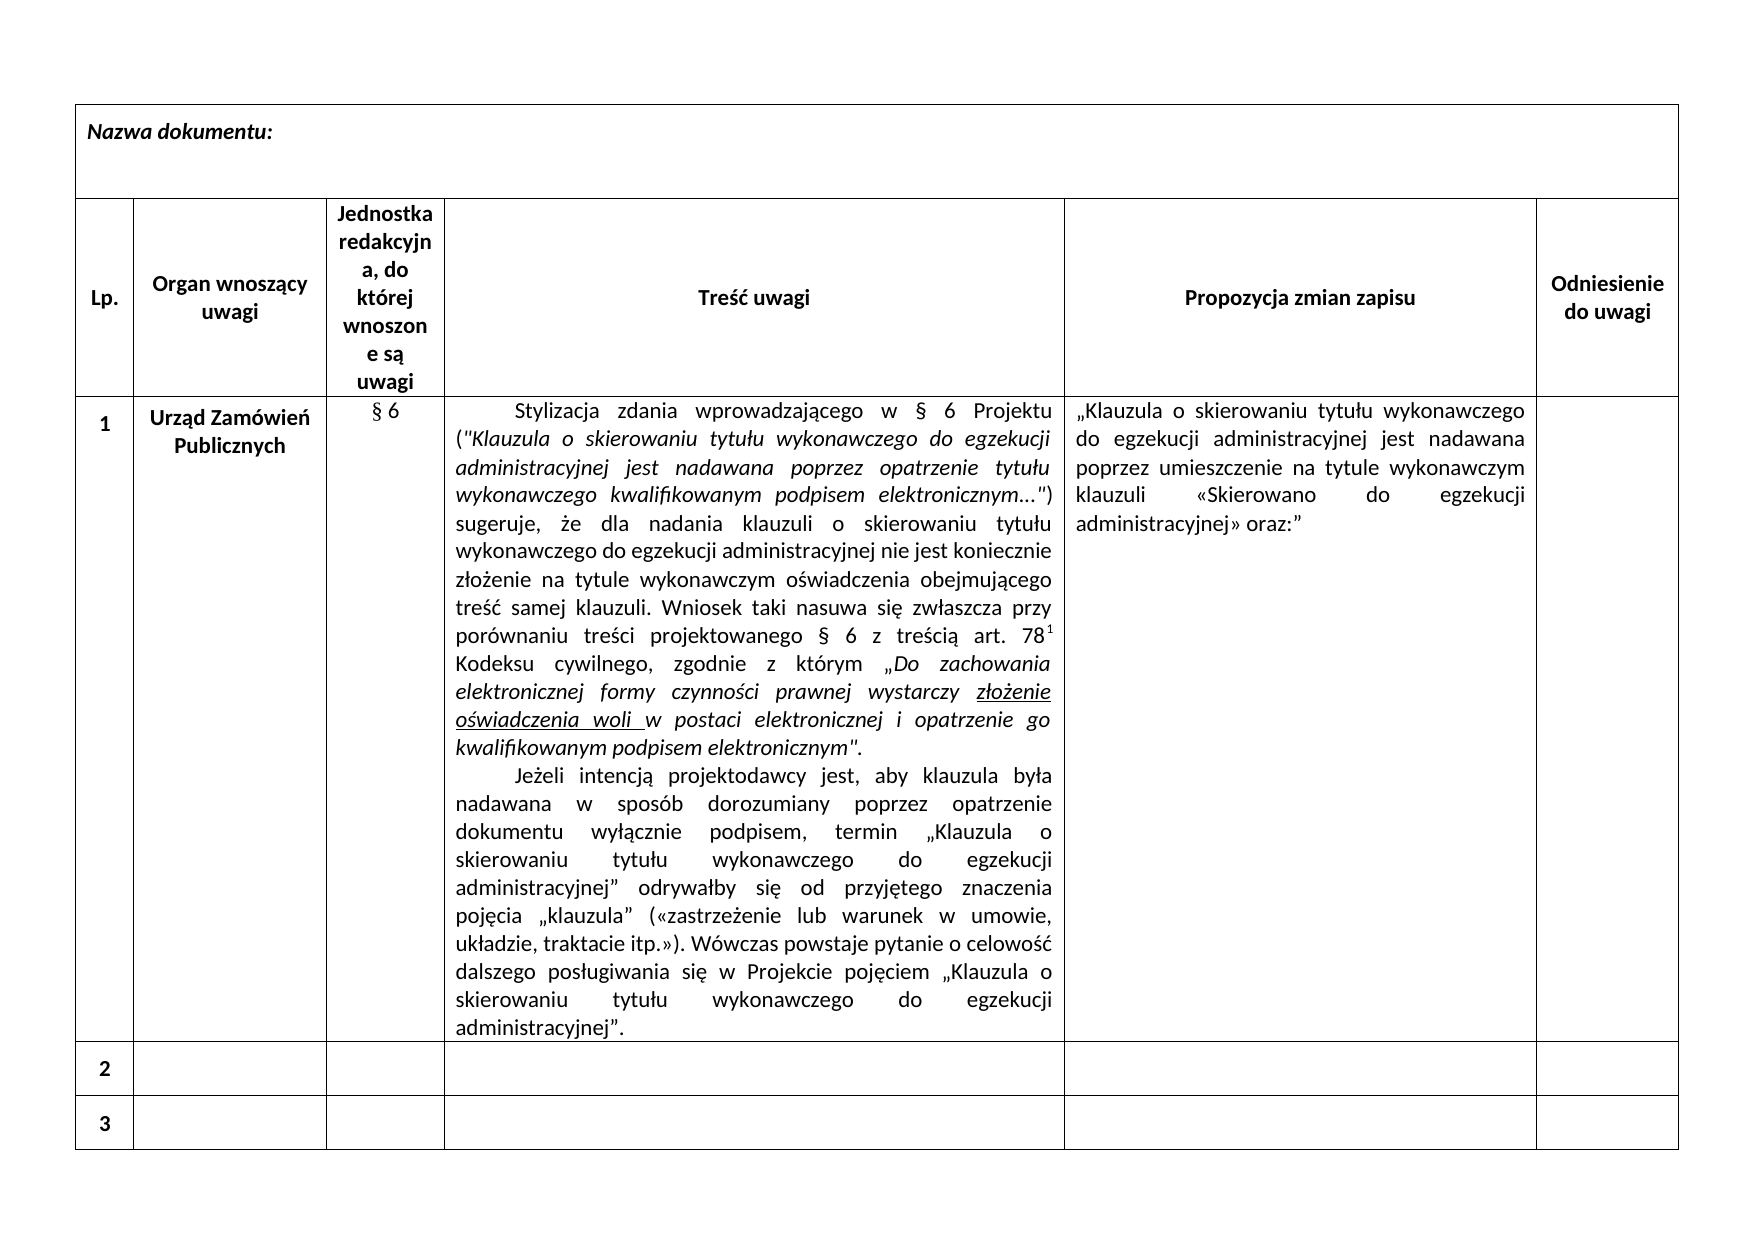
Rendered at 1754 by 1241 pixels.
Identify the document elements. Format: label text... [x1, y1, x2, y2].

table_cell [134, 1096, 326, 1149]
table_cell [1065, 1096, 1536, 1149]
table_cell [1537, 1042, 1678, 1095]
table_cell [445, 1096, 1064, 1149]
table_cell „Klauzula o skierowaniu tytułu wykonawczego do egzekucji administracyjnej jest nadawana poprzez umieszczenie na tytule wykonawczym klauzuli «Skierowano do egzekucji administracyjnej» oraz:” [1065, 397, 1536, 1041]
table_cell [327, 1042, 444, 1095]
table_cell Treść uwagi [445, 199, 1064, 396]
table_cell Odniesienie do uwagi [1537, 199, 1678, 396]
table_cell Organ wnoszący uwagi [134, 199, 326, 396]
table_cell Urząd Zamówień Publicznych [134, 397, 326, 1041]
table_cell [327, 1096, 444, 1149]
table_cell 2 [76, 1042, 133, 1095]
table_cell Propozycja zmian zapisu [1065, 199, 1536, 396]
table_cell § 6 [327, 397, 444, 1041]
table_cell Stylizacja zdania wprowadzającego w § 6 Projektu ("Klauzula o skierowaniu tytułu wykonawczego do egzekucji administracyjnej jest nadawana poprzez opatrzenie tytułu wykonawczego kwalifikowanym podpisem elektronicznym...") sugeruje, że dla nadania klauzuli o skierowaniu tytułu wykonawczego do egzekucji administracyjnej nie jest koniecznie złożenie na tytule wykonawczym oświadczenia obejmującego treść samej klauzuli. Wniosek taki nasuwa się zwłaszcza przy porównaniu treści projektowanego § 6 z treścią art. 781 Kodeksu cywilnego, zgodnie z którym „Do zachowania elektronicznej formy czynności prawnej wystarczy złożenie oświadczenia woli w postaci elektronicznej i opatrzenie go kwalifikowanym podpisem elektronicznym". Jeżeli intencją projektodawcy jest, aby klauzula była nadawana w sposób dorozumiany poprzez opatrzenie dokumentu wyłącznie podpisem, termin „Klauzula o skierowaniu tytułu wykonawczego do egzekucji administracyjnej” odrywałby się od przyjętego znaczenia pojęcia „klauzula” («zastrzeżenie lub warunek w umowie, układzie, traktacie itp.»). Wówczas powstaje pytanie o celowość dalszego posługiwania się w Projekcie pojęciem „Klauzula o skierowaniu tytułu wykonawczego do egzekucji administracyjnej”. [445, 397, 1064, 1041]
table_cell 1 [76, 397, 133, 1041]
table_cell [134, 1042, 326, 1095]
table_header Nazwa dokumentu: [76, 105, 1678, 198]
table_cell Jednostka redakcyjna, do której wnoszone są uwagi [327, 199, 444, 396]
table_cell [1065, 1042, 1536, 1095]
table_cell Lp. [76, 199, 133, 396]
table_cell [1537, 1096, 1678, 1149]
table_cell [445, 1042, 1064, 1095]
table_cell [1537, 397, 1678, 1041]
table_cell 3 [76, 1096, 133, 1149]
